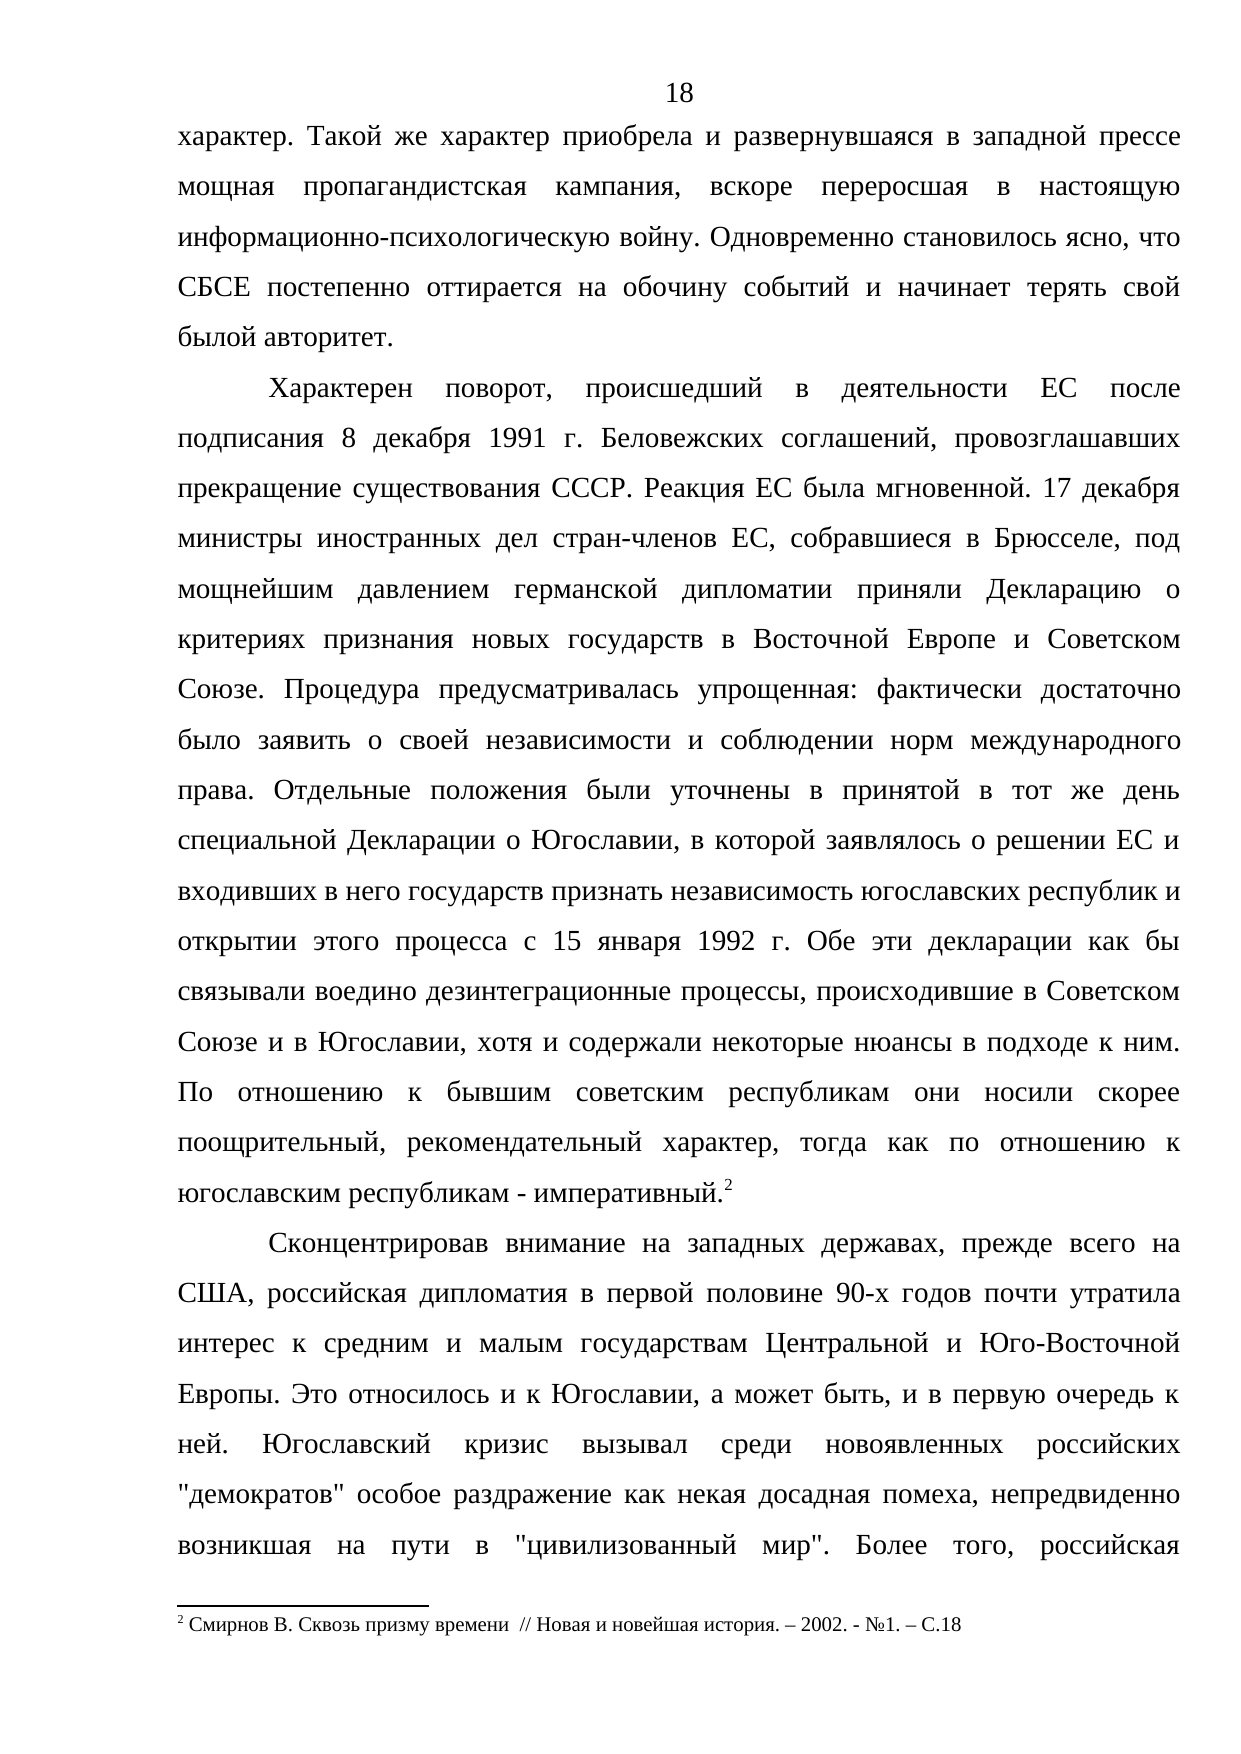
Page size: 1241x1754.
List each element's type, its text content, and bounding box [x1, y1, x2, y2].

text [177, 118, 1181, 353]
text Характерен поворот, происшедший в деятельности ЕС после подписания 8 декабря 1991 г. Беловежских соглашений, провозглашавших прекращение существования СССР. Реакция ЕС была мгновенной. 17 декабря министры иностранных дел стран-членов ЕС, собравшиеся в Брюсселе, под мощнейшим давлением германской дипломатии приняли Декларацию о критериях признания новых государств в Восточной Европе и Советском Союзе. Процедура предусматривалась упрощенная: фактически достаточно было заявить о своей независимости и соблюдении норм международного права. Отдельные положения были уточнены в принятой в тот же день специальной Декларации о Югославии, в которой заявлялось о решении ЕС и входивших в него государств признать независимость югославских республик и открытии этого процесса с 15 января 1992 г. Обе эти декларации как бы связывали воедино дезинтеграционные процессы, происходившие в Советском Союзе и в Югославии, хотя и содержали некоторые нюансы в подходе к ним. По отношению к бывшим советским республикам они носили скорее поощрительный, рекомендательный характер, тогда как по отношению к югославским республикам - императивный. [177, 370, 1181, 1208]
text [177, 1225, 1181, 1560]
